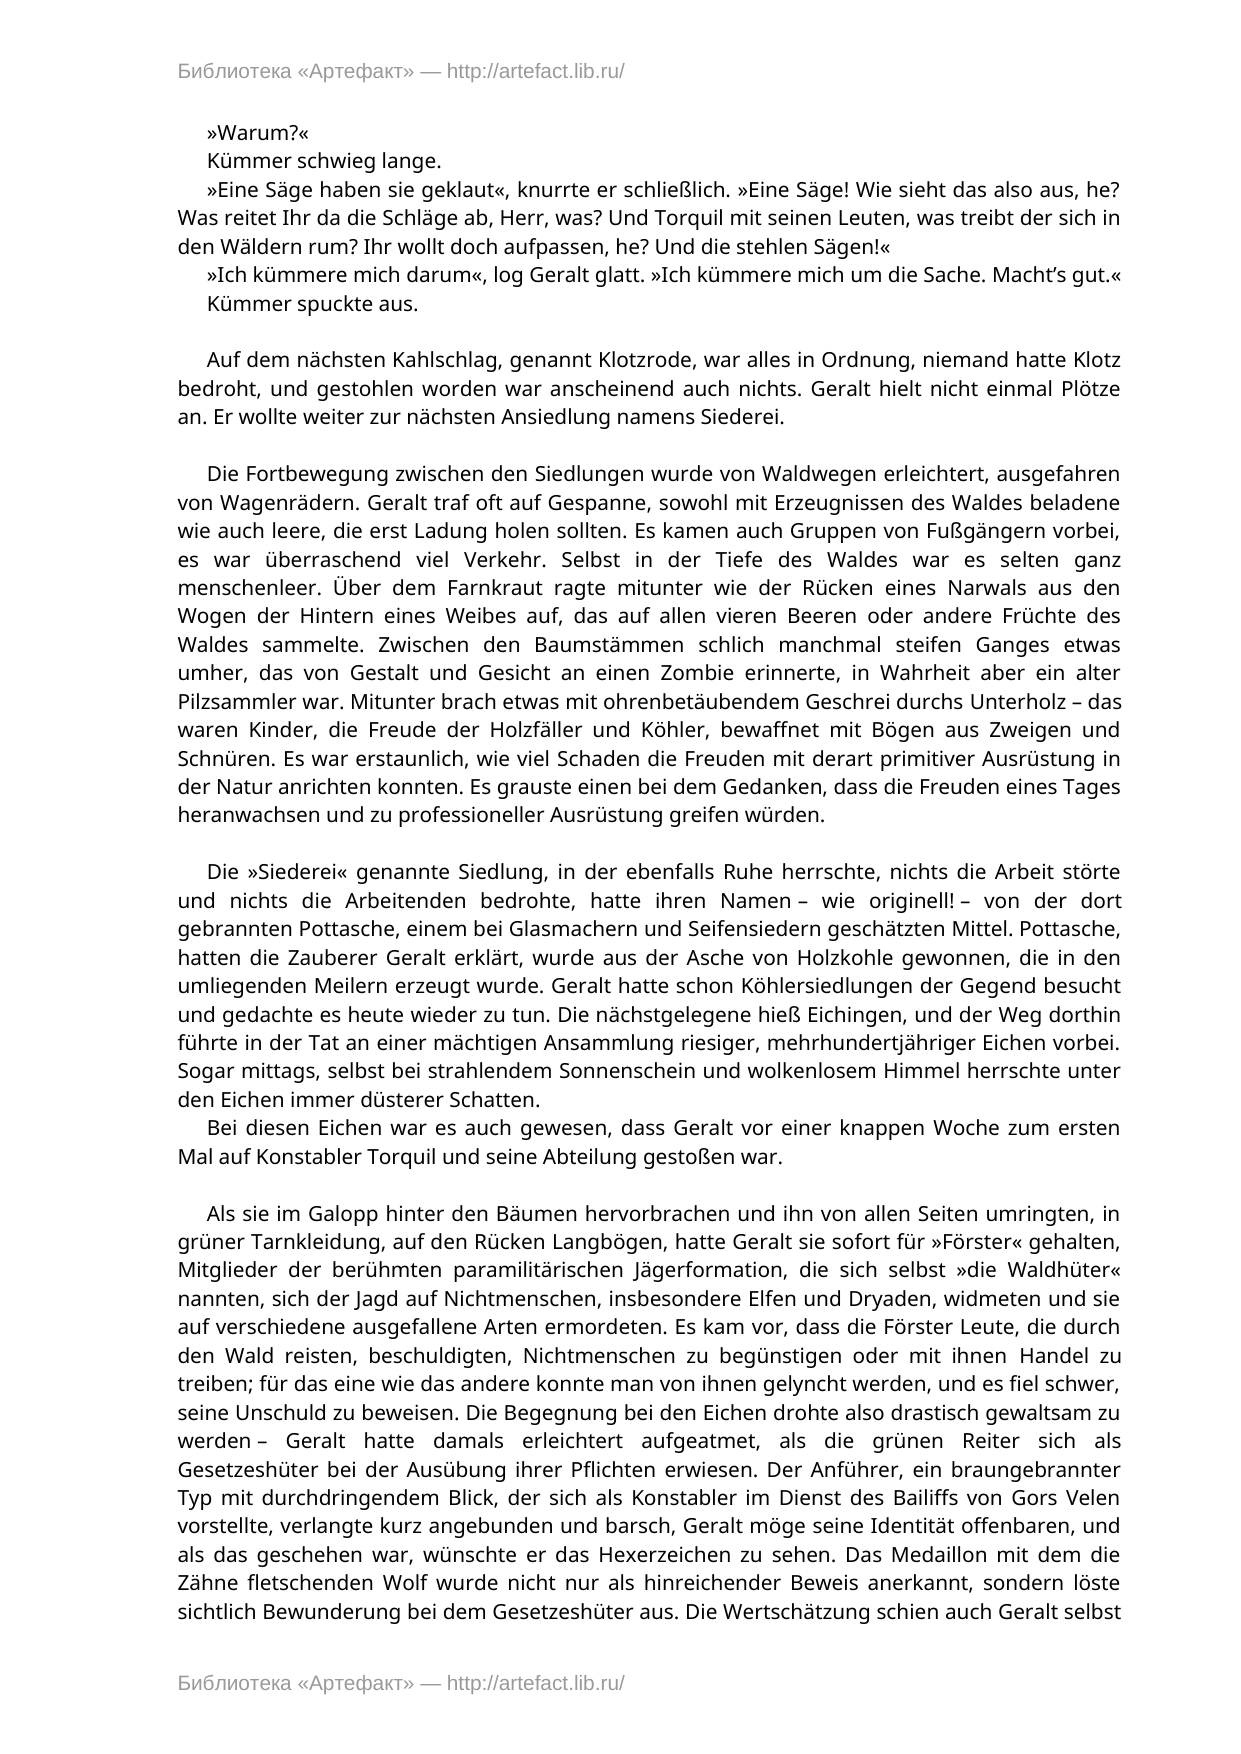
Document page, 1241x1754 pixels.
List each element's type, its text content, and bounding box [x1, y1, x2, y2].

text Bei diesen Eichen war es auch gewesen, dass Geralt vor einer knappen Woche zum ersten Mal auf Konstabler Torquil und seine Abteilung gestoßen war. [177, 1113, 1122, 1170]
text Auf dem nächsten Kahlschlag, genannt Klotzrode, war alles in Ordnung, niemand hatte Klotz bedroht, und gestohlen worden war anscheinend auch nichts. Geralt hielt nicht einmal Plötze an. Er wollte weiter zur nächsten Ansiedlung namens Siederei. [177, 346, 1122, 431]
text Kümmer schwieg lange. [177, 147, 1122, 175]
text Kümmer spuckte aus. [177, 289, 1122, 317]
text »Ich kümmere mich darum«, log Geralt glatt. »Ich kümmere mich um die Sache. Macht’s gut.« [177, 260, 1122, 289]
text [177, 1199, 1122, 1625]
text »Warum?« [177, 118, 1122, 147]
text »Eine Säge haben sie geklaut«, knurrte er schließlich. »Eine Säge! Wie sieht das also aus, he? Was reitet Ihr da die Schläge ab, Herr, was? Und Torquil mit seinen Leuten, was treibt der sich in den Wäldern rum? Ihr wollt doch aufpassen, he? Und die stehlen Sägen!« [177, 175, 1122, 260]
text Die »Siederei« genannte Siedlung, in der ebenfalls Ruhe herrschte, nichts die Arbeit störte und nichts die Arbeitenden bedrohte, hatte ihren Namen – wie originell! – von der dort gebrannten Pottasche, einem bei Glasmachern und Seifensiedern geschätzten Mittel. Pottasche, hatten die Zauberer Geralt erklärt, wurde aus der Asche von Holzkohle gewonnen, die in den umliegenden Meilern erzeugt wurde. Geralt hatte schon Köhlersiedlungen der Gegend besucht und gedachte es heute wieder zu tun. Die nächstgelegene hieß Eichingen, und der Weg dorthin führte in der Tat an einer mächtigen Ansammlung riesiger, mehrhundertjähriger Eichen vorbei. Sogar mittags, selbst bei strahlendem Sonnenschein und wolkenlosem Himmel herrschte unter den Eichen immer düsterer Schatten. [177, 857, 1122, 1113]
text Die Fortbewegung zwischen den Siedlungen wurde von Waldwegen erleichtert, ausgefahren von Wagenrädern. Geralt traf oft auf Gespanne, sowohl mit Erzeugnissen des Waldes beladene wie auch leere, die erst Ladung holen sollten. Es kamen auch Gruppen von Fußgängern vorbei, es war überraschend viel Verkehr. Selbst in der Tiefe des Waldes war es selten ganz menschenleer. Über dem Farnkraut ragte mitunter wie der Rücken eines Narwals aus den Wogen der Hintern eines Weibes auf, das auf allen vieren Beeren oder andere Früchte des Waldes sammelte. Zwischen den Baumstämmen schlich manchmal steifen Ganges etwas umher, das von Gestalt und Gesicht an einen Zombie erinnerte, in Wahrheit aber ein alter Pilzsammler war. Mitunter brach etwas mit ohrenbetäubendem Geschrei durchs Unterholz – das waren Kinder, die Freude der Holzfäller und Köhler, bewaffnet mit Bögen aus Zweigen und Schnüren. Es war erstaunlich, wie viel Schaden die Freuden mit derart primitiver Ausrüstung in der Natur anrichten konnten. Es grauste einen bei dem Gedanken, dass die Freuden eines Tages heranwachsen und zu professioneller Ausrüstung greifen würden. [177, 459, 1122, 829]
